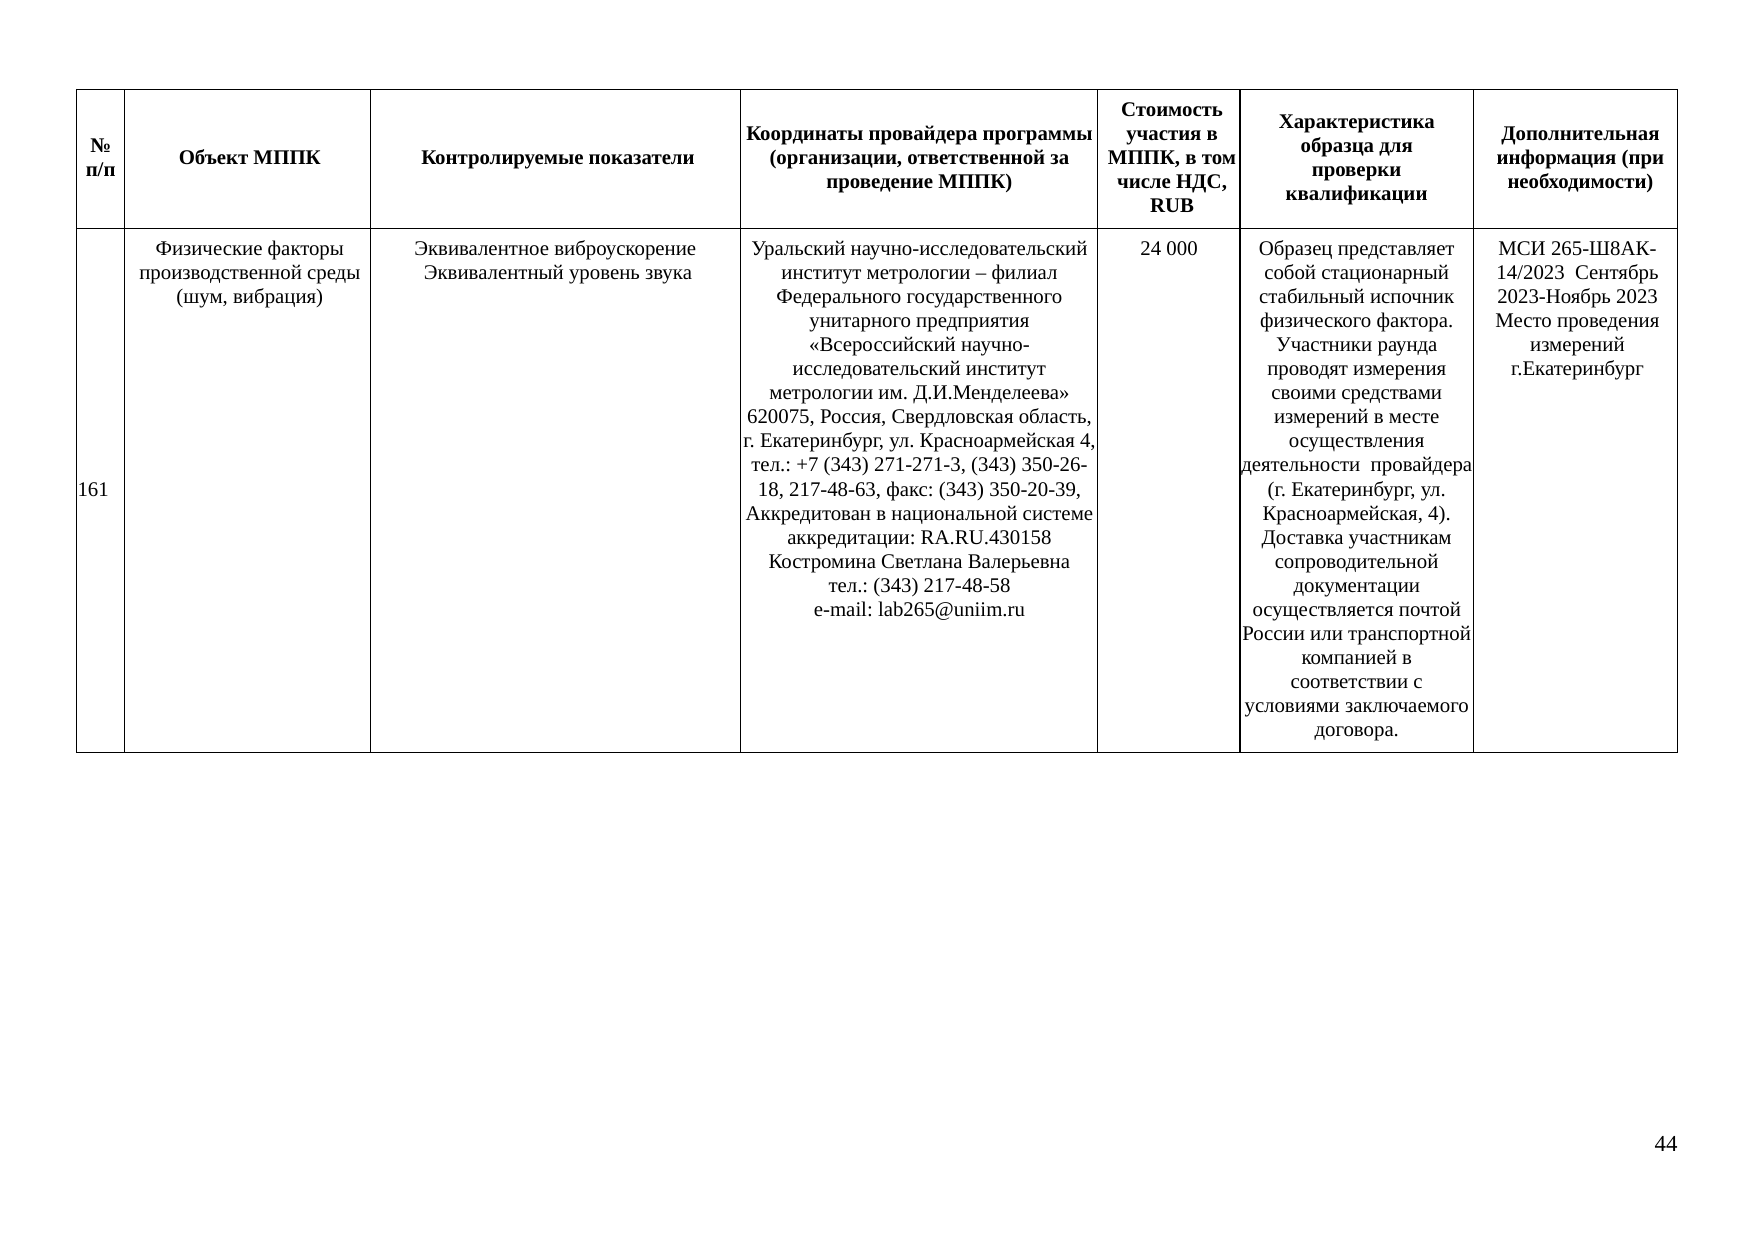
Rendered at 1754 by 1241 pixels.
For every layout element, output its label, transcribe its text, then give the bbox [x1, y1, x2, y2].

table_header Характеристика образца для проверки квалификации [1241, 90, 1473, 228]
table_header № п/п [77, 90, 124, 228]
table_header Объект МППК [125, 90, 370, 228]
table_header Контролируемые показатели [371, 90, 740, 228]
table_cell Образец представляет собой стационарный стабильный испочник физического фактора. Участники раунда проводят измерения своими средствами измерений в месте осуществления деятельности провайдера (г. Екатеринбург, ул. Красноармейская, 4). Доставка участникам сопроводительной документации осуществляется почтой России или транспортной компанией в соответствии с условиями заключаемого договора. [1241, 229, 1473, 752]
table_cell Уральский научно-исследовательский институт метрологии – филиал Федерального государственного унитарного предприятия «Всероссийский научно-исследовательский институт метрологии им. Д.И.Менделеева» 620075, Россия, Свердловская область, г. Екатеринбург, ул. Красноармейская 4, тел.: +7 (343) 271-271-3, (343) 350-26-18, 217-48-63, факс: (343) 350-20-39, Аккредитован в национальной системе аккредитации: RA.RU.430158 Костромина Светлана Валерьевна тел.: (343) 217-48-58 e-mail: lab265@uniim.ru [741, 229, 1097, 752]
table_cell Физические факторы производственной среды (шум, вибрация) [125, 229, 370, 752]
table_cell 24 000 [1098, 229, 1239, 752]
table_cell МСИ 265-Ш8АК-14/2023 Сентябрь 2023-Ноябрь 2023 Место проведения измерений г.Екатеринбург [1474, 229, 1677, 752]
table_header Дополнительная информация (при необходимости) [1474, 90, 1677, 228]
table_cell Эквивалентное виброускорение Эквивалентный уровень звука [371, 229, 740, 752]
table_header Стоимость участия в МППК, в том числе НДС, RUB [1098, 90, 1239, 228]
table_cell [77, 229, 124, 752]
table_header Координаты провайдера программы (организации, ответственной за проведение МППК) [741, 90, 1097, 228]
